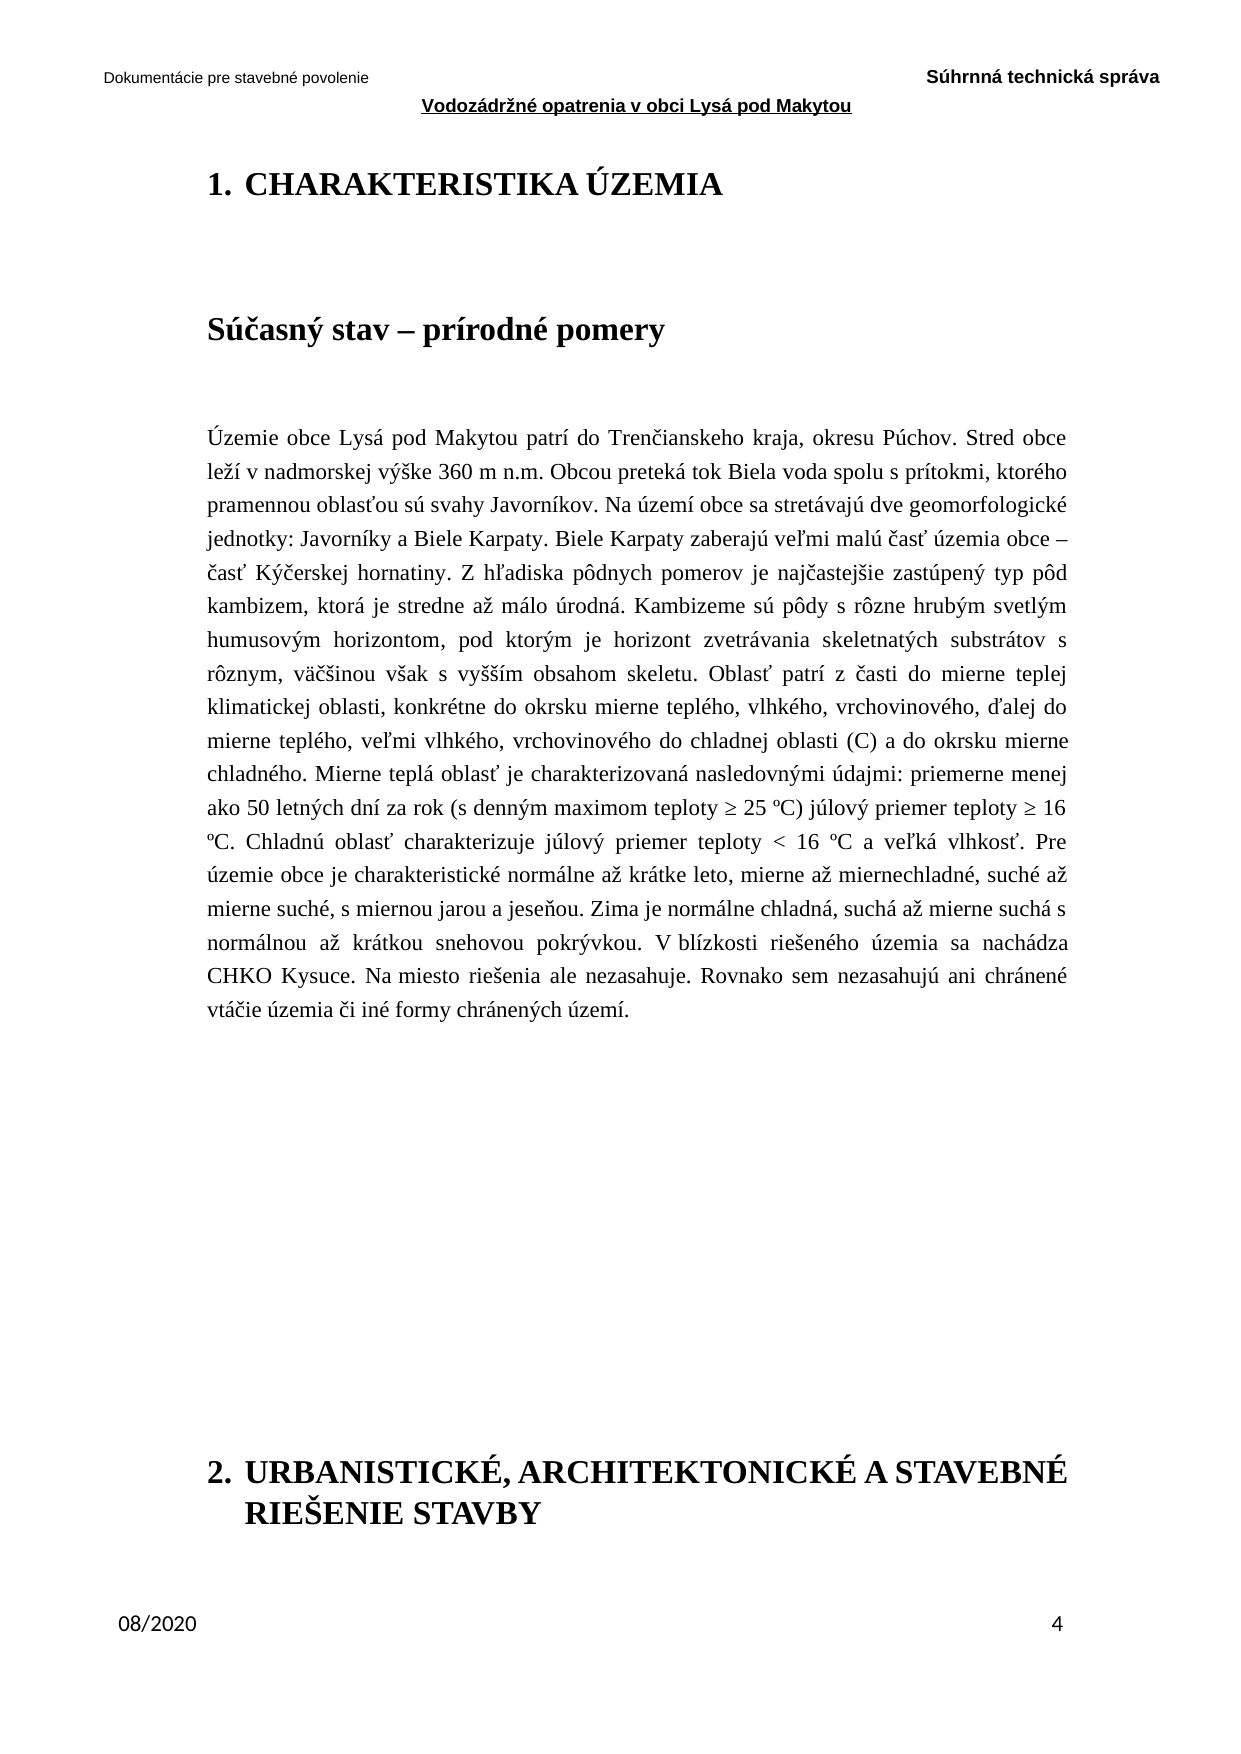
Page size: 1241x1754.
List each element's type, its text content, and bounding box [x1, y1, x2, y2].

subtitle CHARAKTERISTIKA ÚZEMIA [207, 164, 1108, 202]
subtitle URBANISTICKÉ, ARCHITEKTONICKÉ A STAVEBNÉ RIEŠENIE STAVBY [207, 1452, 1108, 1532]
text Územie obce Lysá pod Makytou patrí do Trenčianskeho kraja, okresu Púchov. Stred obce leží v nadmorskej výške 360 m n.m. Obcou preteká tok Biela voda spolu s prítokmi, ktorého pramennou oblasťou sú svahy Javorníkov. Na území obce sa stretávajú dve geomorfologické jednotky: Javorníky a Biele Karpaty. Biele Karpaty zaberajú veľmi malú časť územia obce – časť Kýčerskej hornatiny. Z hľadiska pôdnych pomerov je najčastejšie zastúpený typ pôd kambizem, ktorá je stredne až málo úrodná. Kambizeme sú pôdy s rôzne hrubým svetlým humusovým horizontom, pod ktorým je horizont zvetrávania skeletnatých substrátov s rôznym, väčšinou však s vyšším obsahom skeletu. Oblasť patrí z časti do mierne teplej klimatickej oblasti, konkrétne do okrsku mierne teplého, vlhkého, vrchovinového, ďalej do mierne teplého, veľmi vlhkého, vrchovinového do chladnej oblasti (C) a do okrsku mierne chladného. Mierne teplá oblasť je charakterizovaná nasledovnými údajmi: priemerne menej ako 50 letných dní za rok (s denným maximom teploty ≥ 25 ºC) júlový priemer teploty ≥ 16 ºC. Chladnú oblasť charakterizuje júlový priemer teploty < 16 ºC a veľká vlhkosť. Pre územie obce je charakteristické normálne až krátke leto, mierne až miernechladné, suché až mierne suché, s miernou jarou a jeseňou. Zima je normálne chladná, suchá až mierne suchá s normálnou až krátkou snehovou pokrývkou. V blízkosti riešeného územia sa nachádza CHKO Kysuce. Na miesto riešenia ale nezasahuje. Rovnako sem nezasahujú ani chránené vtáčie územia či iné formy chránených území. [207, 424, 1069, 1022]
subtitle Súčasný stav – prírodné pomery [207, 309, 1108, 347]
